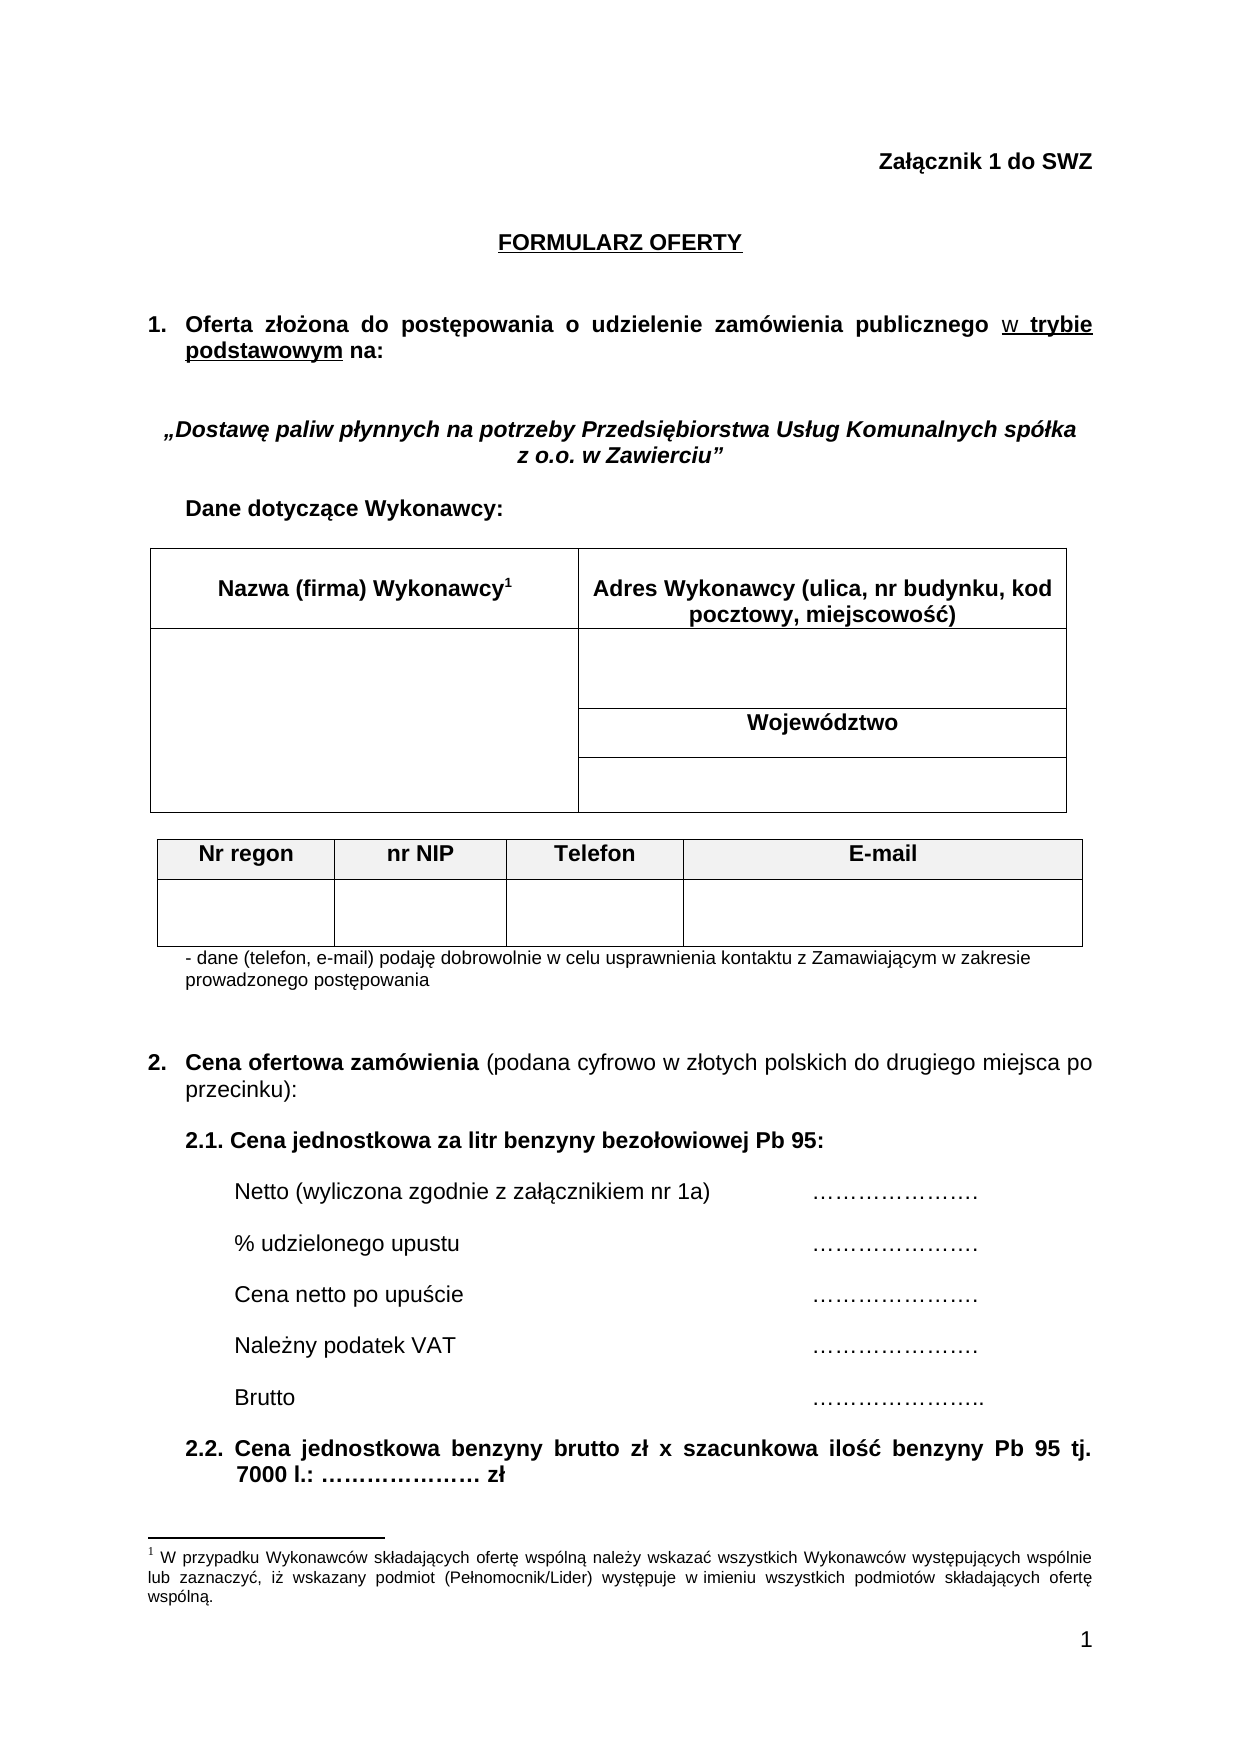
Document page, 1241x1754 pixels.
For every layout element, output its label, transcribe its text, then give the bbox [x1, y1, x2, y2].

table_header E-mail [684, 840, 1082, 879]
table_cell [684, 880, 1082, 946]
table_header Telefon [507, 840, 683, 879]
table_header Nazwa (firma) Wykonawcy [151, 549, 578, 628]
table_cell [158, 880, 334, 946]
table_header nr NIP [335, 840, 506, 879]
table_cell [335, 880, 506, 946]
list Cena ofertowa zamówienia (podana cyfrowo w złotych polskich do drugiego miejsca po przecinku): [148, 1049, 1093, 1102]
table_cell [579, 629, 1066, 708]
table_header Adres Wykonawcy (ulica, nr budynku, kod pocztowy, miejscowość) [579, 549, 1066, 628]
table_cell [151, 629, 578, 812]
text Brutto ………………….. [185, 1384, 1093, 1410]
text 2.2. Cena jednostkowa benzyny brutto zł x szacunkowa ilość benzyny Pb 95 tj. 7000 l.: ………………… zł [185, 1435, 1093, 1488]
text „Dostawę paliw płynnych na potrzeby Przedsiębiorstwa Usług Komunalnych spółka z o.o. w Zawierciu” [148, 416, 1093, 469]
list Oferta złożona do postępowania o udzielenie zamówienia publicznego w trybie podstawowym na: [148, 311, 1093, 363]
text FORMULARZ OFERTY [148, 229, 1093, 255]
table_cell Województwo [579, 709, 1066, 757]
text % udzielonego upustu …………………. [185, 1230, 1093, 1256]
table_header Nr regon [158, 840, 334, 879]
table_cell [579, 758, 1066, 812]
text Netto (wyliczona zgodnie z załącznikiem nr 1a) …………………. [185, 1178, 1093, 1205]
text Cena netto po upuście …………………. [185, 1281, 1093, 1307]
table_cell [507, 880, 683, 946]
text Załącznik 1 do SWZ [133, 148, 1093, 174]
text Należny podatek VAT …………………. [185, 1332, 1093, 1359]
text 2.1. Cena jednostkowa za litr benzyny bezołowiowej Pb 95: [185, 1127, 1093, 1153]
text - dane (telefon, e-mail) podaję dobrowolnie w celu usprawnienia kontaktu z Zamawiającym w zakresie prowadzonego postępowania [185, 947, 1093, 990]
text Dane dotyczące Wykonawcy: [185, 495, 1093, 521]
